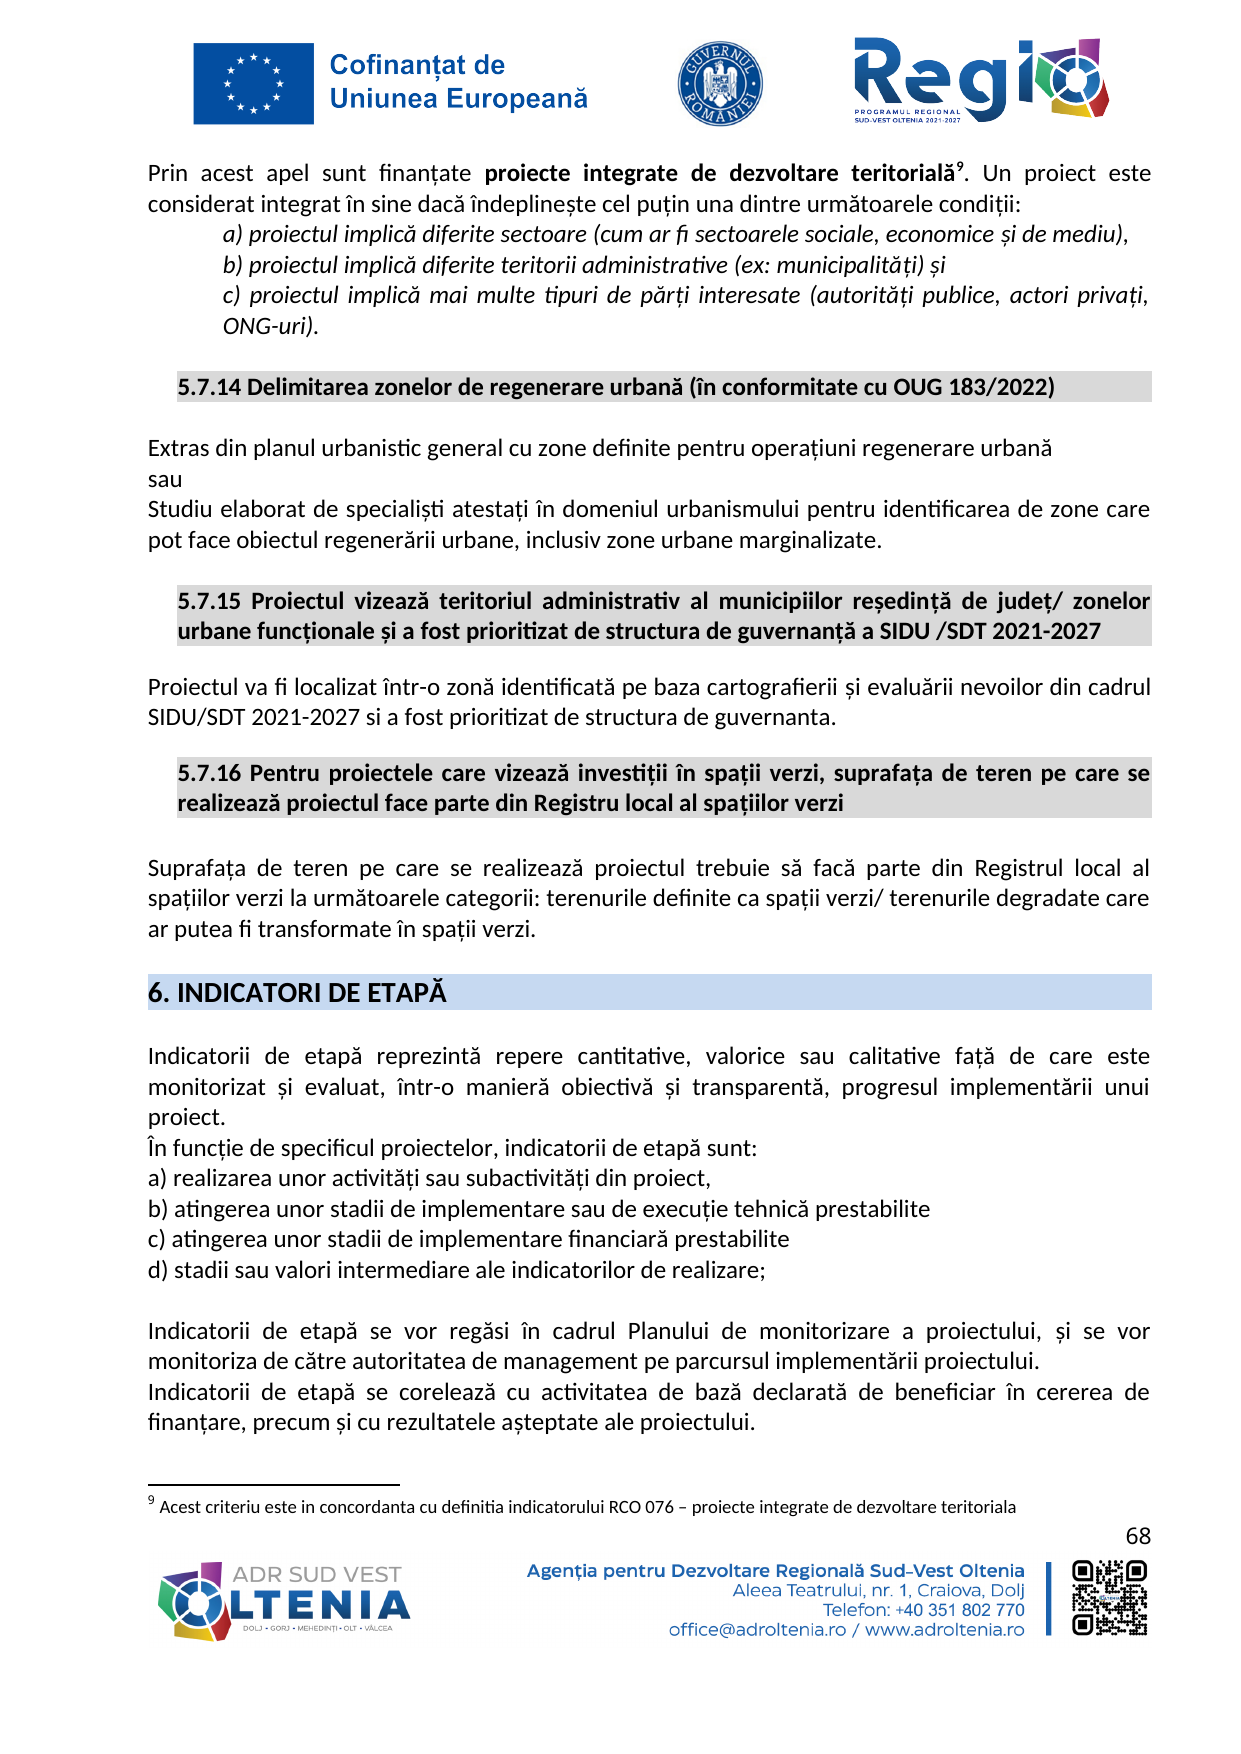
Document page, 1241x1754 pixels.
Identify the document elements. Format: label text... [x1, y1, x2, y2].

text c) proiectul implică mai multe tipuri de părți interesate (autorități publice, actori privați, ONG-uri). [223, 279, 1152, 341]
text a) realizarea unor activităţi sau subactivităţi din proiect, [148, 1162, 1152, 1193]
picture [148, 1551, 1152, 1648]
picture [188, 38, 590, 128]
text a) proiectul implică diferite sectoare (cum ar fi sectoarele sociale, economice și de mediu), [223, 218, 1152, 249]
text Studiu elaborat de specialişti atestaţi în domeniul urbanismului pentru identificarea de zone care pot face obiectul regenerării urbane, inclusiv zone urbane marginalizate. [148, 493, 1152, 554]
text 5.7.16 Pentru proiectele care vizează investiţii în spaţii verzi, suprafaţa de teren pe care se realizează proiectul face parte din Registru local al spaţiilor verzi [177, 757, 1152, 818]
text Extras din planul urbanistic general cu zone definite pentru operaţiuni regenerare urbană [148, 432, 1152, 463]
text 5.7.15 Proiectul vizează teritoriul administrativ al municipiilor reședinţă de judeţ/ zonelor urbane funcţionale și a fost prioritizat de structura de guvernanță a SIDU /SDT 2021-2027 [177, 585, 1152, 646]
text Indicatorii de etapă se corelează cu activitatea de bază declarată de beneficiar în cererea de finanţare, precum şi cu rezultatele așteptate ale proiectului. [148, 1376, 1152, 1437]
text b) atingerea unor stadii de implementare sau de execuţie tehnică prestabilite [148, 1193, 1152, 1223]
text sau [148, 463, 1152, 493]
text Proiectul va fi localizat într-o zonă identificată pe baza cartografierii și evaluării nevoilor din cadrul SIDU/SDT 2021-2027 si a fost prioritizat de structura de guvernanta. [148, 671, 1152, 732]
text Indicatorii de etapă reprezintă repere cantitative, valorice sau calitative faţă de care este monitorizat şi evaluat, într-o manieră obiectivă şi transparentă, progresul implementării unui proiect. [148, 1040, 1152, 1132]
picture [674, 39, 768, 128]
text Prin acest apel sunt finanţate proiecte integrate de dezvoltare teritorială. Un proiect este considerat integrat în sine dacă îndeplinește cel puțin una dintre următoarele condiții: [148, 157, 1152, 218]
text d) stadii sau valori intermediare ale indicatorilor de realizare; [148, 1254, 1152, 1284]
picture [852, 36, 1111, 126]
text b) proiectul implică diferite teritorii administrative (ex: municipalități) și [223, 249, 1152, 279]
text Indicatorii de etapă se vor regăsi în cadrul Planului de monitorizare a proiectului, și se vor monitoriza de către autoritatea de management pe parcursul implementării proiectului. [148, 1315, 1152, 1376]
text În funcție de specificul proiectelor, indicatorii de etapă sunt: [148, 1132, 1152, 1162]
text Suprafaţa de teren pe care se realizează proiectul trebuie să facă parte din Registrul local al spaţiilor verzi la următoarele categorii: terenurile definite ca spaţii verzi/ terenurile degradate care ar putea fi transformate în spaţii verzi. [148, 852, 1152, 943]
text 6. INDICATORI DE ETAPĂ [148, 974, 1152, 1010]
text 5.7.14 Delimitarea zonelor de regenerare urbană (în conformitate cu OUG 183/2022) [177, 371, 1152, 402]
text c) atingerea unor stadii de implementare financiară prestabilite [148, 1223, 1152, 1254]
